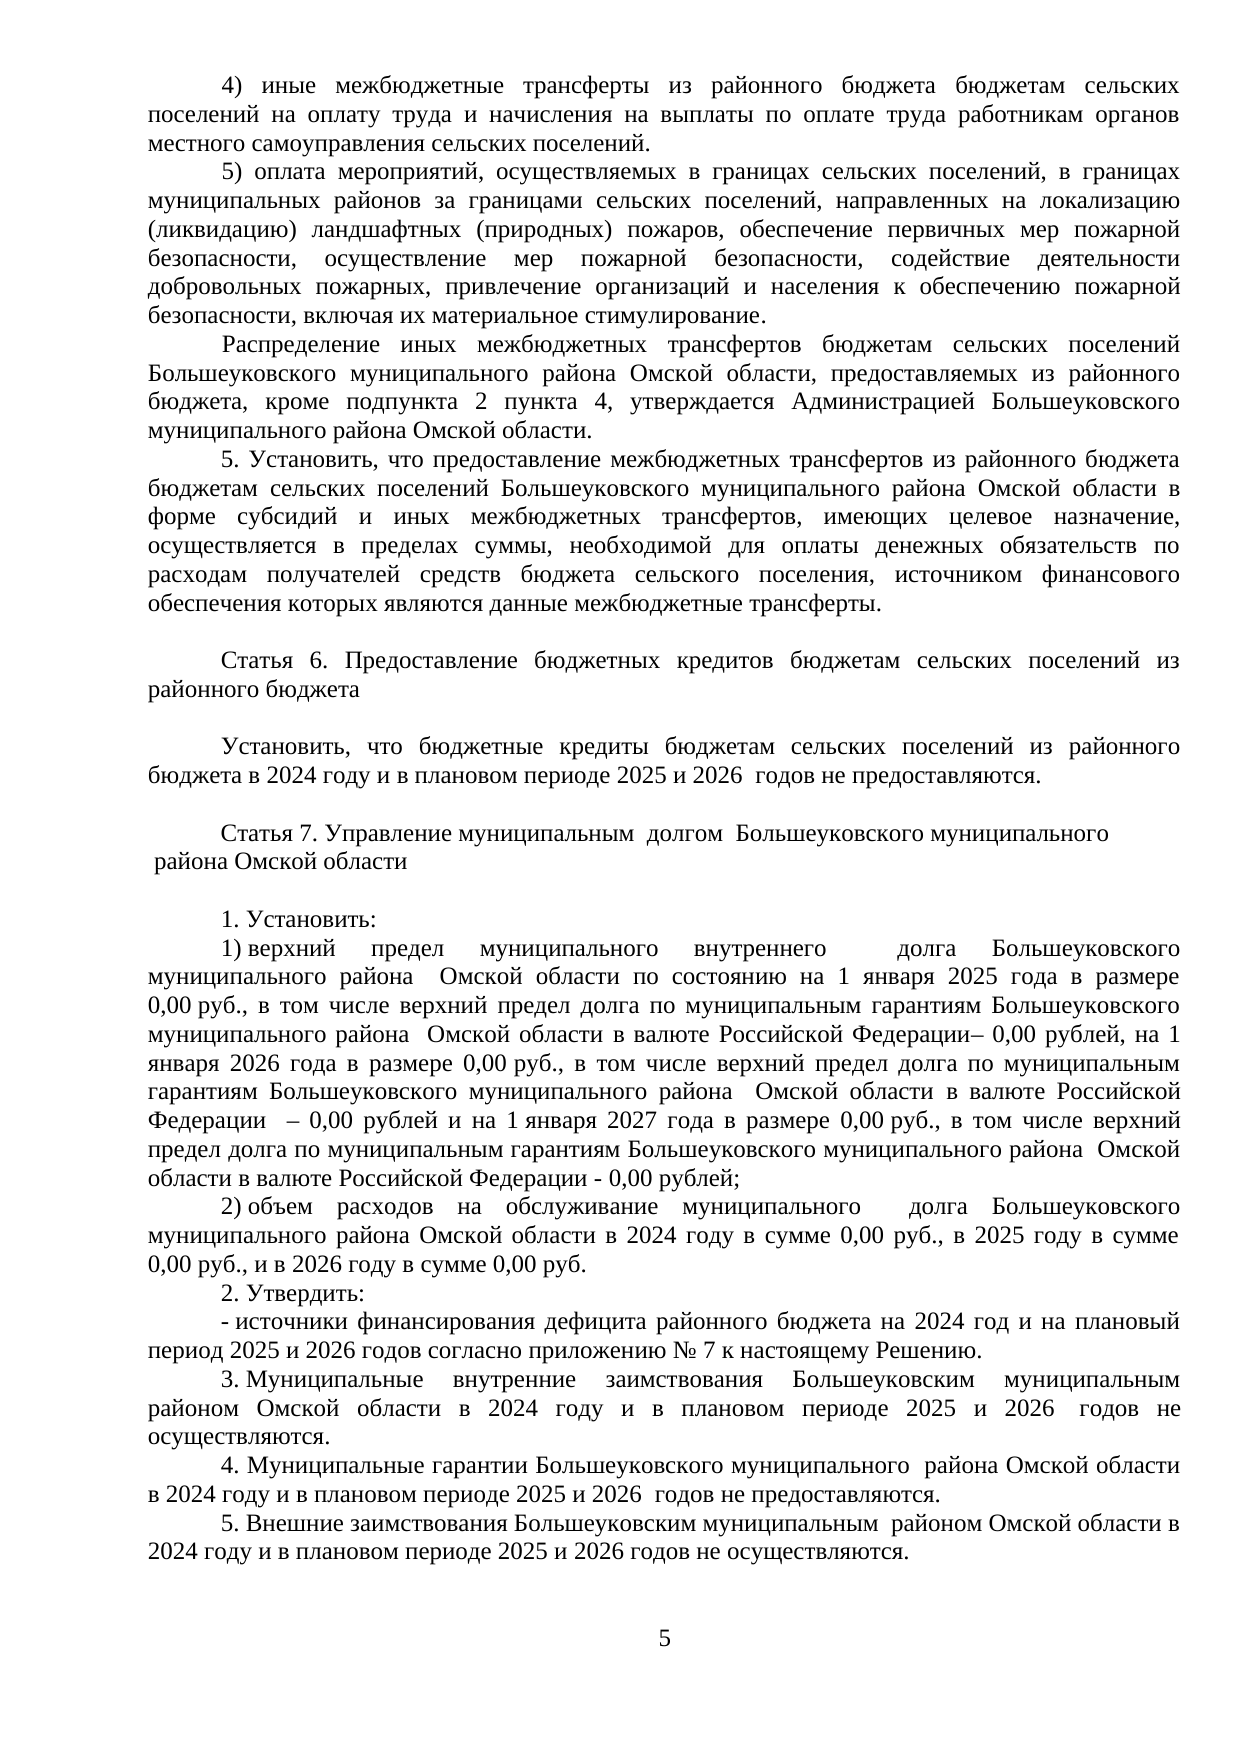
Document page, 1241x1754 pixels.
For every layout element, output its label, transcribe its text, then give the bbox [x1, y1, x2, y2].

text 1) верхний предел муниципального внутреннего долга Большеуковского муниципального района Омской области по состоянию на 1 января 2025 года в размере 0,00 руб., в том числе верхний предел долга по муниципальным гарантиям Большеуковского муниципального района Омской области в валюте Российской Федерации– 0,00 рублей, на 1 января 2026 года в размере 0,00 руб., в том числе верхний предел долга по муниципальным гарантиям Большеуковского муниципального района Омской области в валюте Российской Федерации – 0,00 рублей и на 1 января 2027 года в размере 0,00 руб., в том числе верхний предел долга по муниципальным гарантиям Большеуковского муниципального района Омской области в валюте Российской Федерации - 0,00 рублей; [148, 933, 1181, 1191]
text 4. Муниципальные гарантии Большеуковского муниципального района Омской области в 2024 году и в плановом периоде 2025 и 2026 годов не предоставляются. [148, 1450, 1181, 1508]
text Установить, что бюджетные кредиты бюджетам сельских поселений из районного бюджета в 2024 году и в плановом периоде 2025 и 2026 годов не предоставляются. [148, 731, 1181, 789]
text - источники финансирования дефицита районного бюджета на 2024 год и на плановый период 2025 и 2026 годов согласно приложению № 7 к настоящему Решению. [148, 1306, 1181, 1364]
text 4) иные межбюджетные трансферты из районного бюджета бюджетам сельских поселений на оплату труда и начисления на выплаты по оплате труда работникам органов местного самоуправления сельских поселений. [148, 70, 1181, 156]
text района Омской области [148, 846, 1181, 875]
text 2) объем расходов на обслуживание муниципального долга Большеуковского муниципального района Омской области в 2024 году в сумме 0,00 руб., в 2025 году в сумме 0,00 руб., и в 2026 году в сумме 0,00 руб. [148, 1191, 1181, 1278]
text 5. Установить, что предоставление межбюджетных трансфертов из районного бюджета бюджетам сельских поселений Большеуковского муниципального района Омской области в форме субсидий и иных межбюджетных трансфертов, имеющих целевое назначение, осуществляется в пределах суммы, необходимой для оплаты денежных обязательств по расходам получателей средств бюджета сельского поселения, источником финансового обеспечения которых являются данные межбюджетные трансферты. [148, 444, 1181, 616]
text 5. Внешние заимствования Большеуковским муниципальным районом Омской области в 2024 году и в плановом периоде 2025 и 2026 годов не осуществляются. [148, 1508, 1181, 1565]
text Статья 6. Предоставление бюджетных кредитов бюджетам сельских поселений из районного бюджета [148, 645, 1181, 703]
text Распределение иных межбюджетных трансфертов бюджетам сельских поселений Большеуковского муниципального района Омской области, предоставляемых из районного бюджета, кроме подпункта 2 пункта 4, утверждается Администрацией Большеуковского муниципального района Омской области. [148, 329, 1181, 444]
text 2. Утвердить: [148, 1278, 1181, 1306]
text 3. Муниципальные внутренние заимствования Большеуковским муниципальным районом Омской области в 2024 году и в плановом периоде 2025 и 2026 годов не осуществляются. [148, 1364, 1181, 1450]
text 5) оплата мероприятий, осуществляемых в границах сельских поселений, в границах муниципальных районов за границами сельских поселений, направленных на локализацию (ликвидацию) ландшафтных (природных) пожаров, обеспечение первичных мер пожарной безопасности, осуществление мер пожарной безопасности, содействие деятельности добровольных пожарных, привлечение организаций и населения к обеспечению пожарной безопасности, включая их материальное стимулирование. [148, 156, 1181, 329]
text Статья 7. Управление муниципальным долгом Большеуковского муниципального [220, 818, 1181, 846]
text 1. Установить: [148, 904, 1181, 933]
